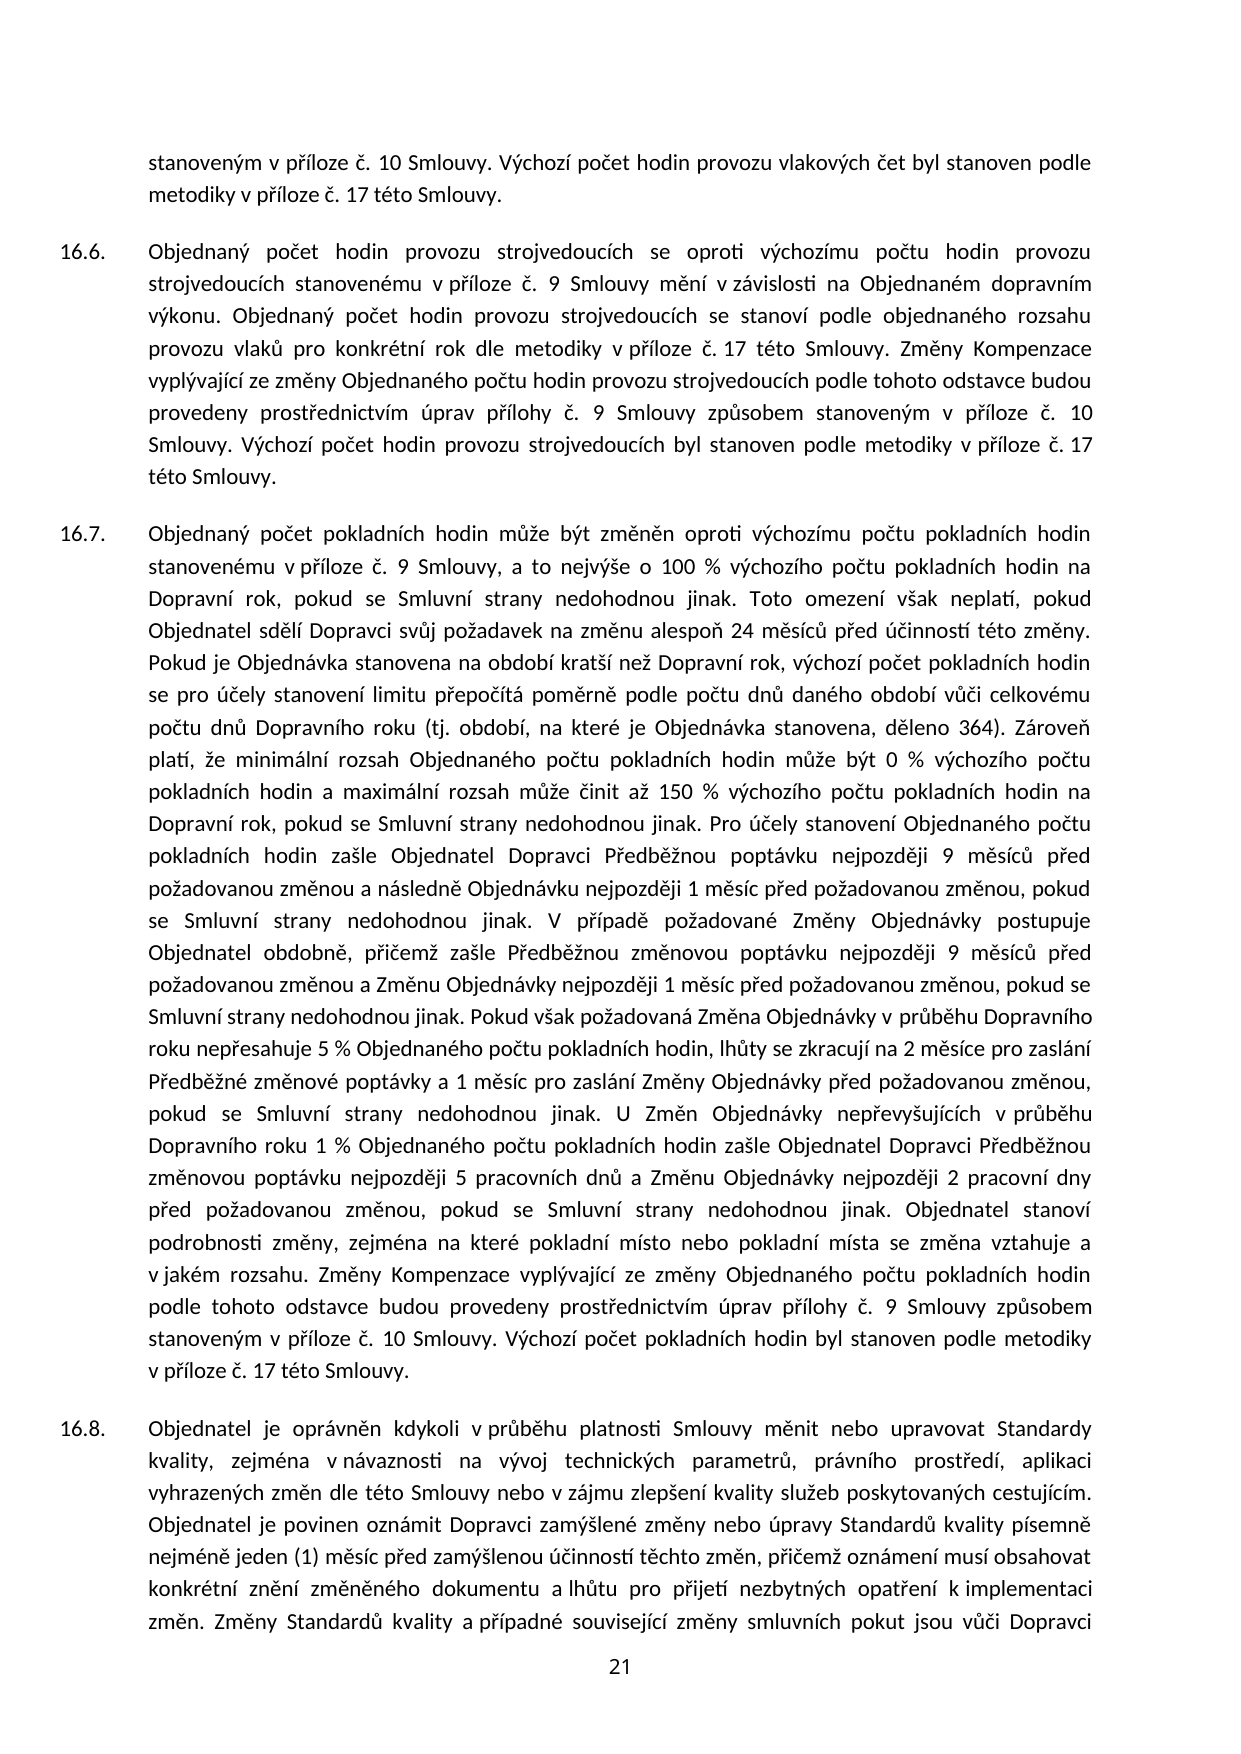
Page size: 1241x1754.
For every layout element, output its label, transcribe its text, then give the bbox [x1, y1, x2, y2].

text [59, 148, 1093, 208]
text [59, 1414, 1093, 1635]
text Objednaný počet hodin provozu strojvedoucích se oproti výchozímu počtu hodin provozu strojvedoucích stanovenému v příloze č. 9 Smlouvy mění v závislosti na Objednaném dopravním výkonu. Objednaný počet hodin provozu strojvedoucích se stanoví podle objednaného rozsahu provozu vlaků pro konkrétní rok dle metodiky v příloze č. 17 této Smlouvy. Změny Kompenzace vyplývající ze změny Objednaného počtu hodin provozu strojvedoucích podle tohoto odstavce budou provedeny prostřednictvím úprav přílohy č. 9 Smlouvy způsobem stanoveným v příloze č. 10 Smlouvy. Výchozí počet hodin provozu strojvedoucích byl stanoven podle metodiky v příloze č. 17 této Smlouvy. [59, 237, 1093, 490]
text Objednaný počet pokladních hodin může být změněn oproti výchozímu počtu pokladních hodin stanovenému v příloze č. 9 Smlouvy, a to nejvýše o 100 % výchozího počtu pokladních hodin na Dopravní rok, pokud se Smluvní strany nedohodnou jinak. Toto omezení však neplatí, pokud Objednatel sdělí Dopravci svůj požadavek na změnu alespoň 24 měsíců před účinností této změny. Pokud je Objednávka stanovena na období kratší než Dopravní rok, výchozí počet pokladních hodin se pro účely stanovení limitu přepočítá poměrně podle počtu dnů daného období vůči celkovému počtu dnů Dopravního roku (tj. období, na které je Objednávka stanovena, děleno 364). Zároveň platí, že minimální rozsah Objednaného počtu pokladních hodin může být 0 % výchozího počtu pokladních hodin a maximální rozsah může činit až 150 % výchozího počtu pokladních hodin na Dopravní rok, pokud se Smluvní strany nedohodnou jinak. Pro účely stanovení Objednaného počtu pokladních hodin zašle Objednatel Dopravci Předběžnou poptávku nejpozději 9 měsíců před požadovanou změnou a následně Objednávku nejpozději 1 měsíc před požadovanou změnou, pokud se Smluvní strany nedohodnou jinak. V případě požadované Změny Objednávky postupuje Objednatel obdobně, přičemž zašle Předběžnou změnovou poptávku nejpozději 9 měsíců před požadovanou změnou a Změnu Objednávky nejpozději 1 měsíc před požadovanou změnou, pokud se Smluvní strany nedohodnou jinak. Pokud však požadovaná Změna Objednávky v průběhu Dopravního roku nepřesahuje 5 % Objednaného počtu pokladních hodin, lhůty se zkracují na 2 měsíce pro zaslání Předběžné změnové poptávky a 1 měsíc pro zaslání Změny Objednávky před požadovanou změnou, pokud se Smluvní strany nedohodnou jinak. U Změn Objednávky nepřevyšujících v průběhu Dopravního roku 1 % Objednaného počtu pokladních hodin zašle Objednatel Dopravci Předběžnou změnovou poptávku nejpozději 5 pracovních dnů a Změnu Objednávky nejpozději 2 pracovní dny před požadovanou změnou, pokud se Smluvní strany nedohodnou jinak. Objednatel stanoví podrobnosti změny, zejména na které pokladní místo nebo pokladní místa se změna vztahuje a v jakém rozsahu. Změny Kompenzace vyplývající ze změny Objednaného počtu pokladních hodin podle tohoto odstavce budou provedeny prostřednictvím úprav přílohy č. 9 Smlouvy způsobem stanoveným v příloze č. 10 Smlouvy. Výchozí počet pokladních hodin byl stanoven podle metodiky v příloze č. 17 této Smlouvy. [59, 519, 1093, 1384]
